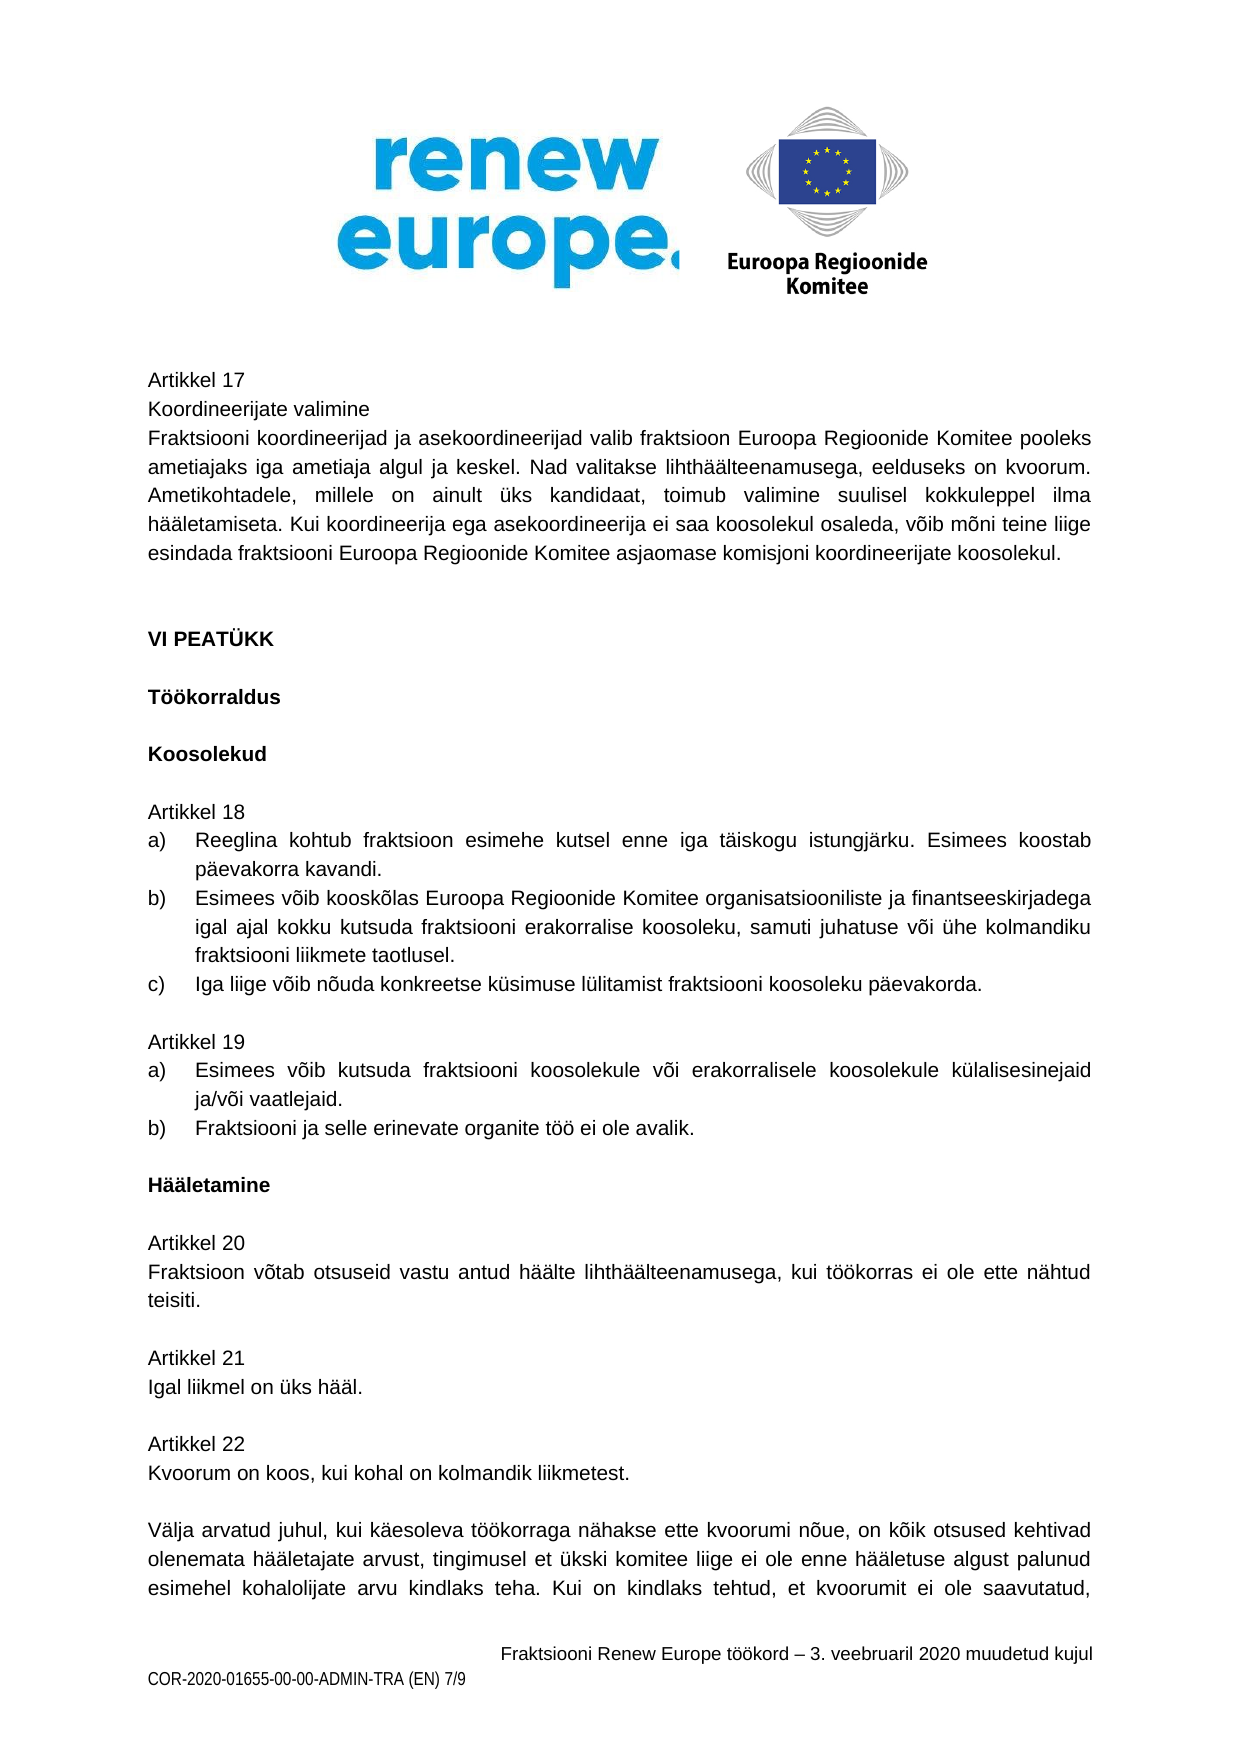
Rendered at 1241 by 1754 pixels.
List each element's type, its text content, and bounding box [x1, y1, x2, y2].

text Kvoorum on koos, kui kohal on kolmandik liikmetest. [148, 1461, 1092, 1485]
text Artikkel 22 [148, 1432, 1092, 1456]
text Fraktsiooni koordineerijad ja asekoordineerijad valib fraktsioon Euroopa Regioonide Komitee pooleks ametiajaks iga ametiaja algul ja keskel. Nad valitakse lihthäälteenamusega, eelduseks on kvoorum. Ametikohtadele, millele on ainult üks kandidaat, toimub valimine suulisel kokkuleppel ilma hääletamiseta. Kui koordineerija ega asekoordineerija ei saa koosolekul osaleda, võib mõni teine liige esindada fraktsiooni Euroopa Regioonide Komitee asjaomase komisjoni koordineerijate koosolekul. [148, 426, 1092, 565]
list Esimees võib kooskõlas Euroopa Regioonide Komitee organisatsiooniliste ja finantseeskirjadega igal ajal kokku kutsuda fraktsiooni erakorralise koosoleku, samuti juhatuse või ühe kolmandiku fraktsiooni liikmete taotlusel. [148, 886, 1092, 967]
subtitle Koosolekud [148, 742, 1092, 766]
text Töökorraldus [148, 684, 1092, 708]
text Artikkel 18 [148, 799, 1092, 823]
subtitle Hääletamine [148, 1173, 1092, 1197]
text Koordineerijate valimine [148, 397, 1092, 421]
text VI PEATÜKK [148, 627, 1092, 651]
picture [330, 75, 975, 331]
list Esimees võib kutsuda fraktsiooni koosolekule või erakorralisele koosolekule külalisesinejaid ja/või vaatlejaid. [148, 1058, 1092, 1111]
text Igal liikmel on üks hääl. [148, 1374, 1092, 1398]
text Artikkel 19 [148, 1029, 1092, 1053]
text Artikkel 21 [148, 1346, 1092, 1370]
list Fraktsiooni ja selle erinevate organite töö ei ole avalik. [148, 1116, 1092, 1140]
list Iga liige võib nõuda konkreetse küsimuse lülitamist fraktsiooni koosoleku päevakorda. [148, 972, 1092, 996]
text Artikkel 17 [148, 368, 1092, 392]
text Fraktsioon võtab otsuseid vastu antud häälte lihthäälteenamusega, kui töökorras ei ole ette nähtud teisiti. [148, 1259, 1092, 1312]
list Reeglina kohtub fraktsioon esimehe kutsel enne iga täiskogu istungjärku. Esimees koostab päevakorra kavandi. [148, 828, 1092, 881]
text Artikkel 20 [148, 1231, 1092, 1255]
